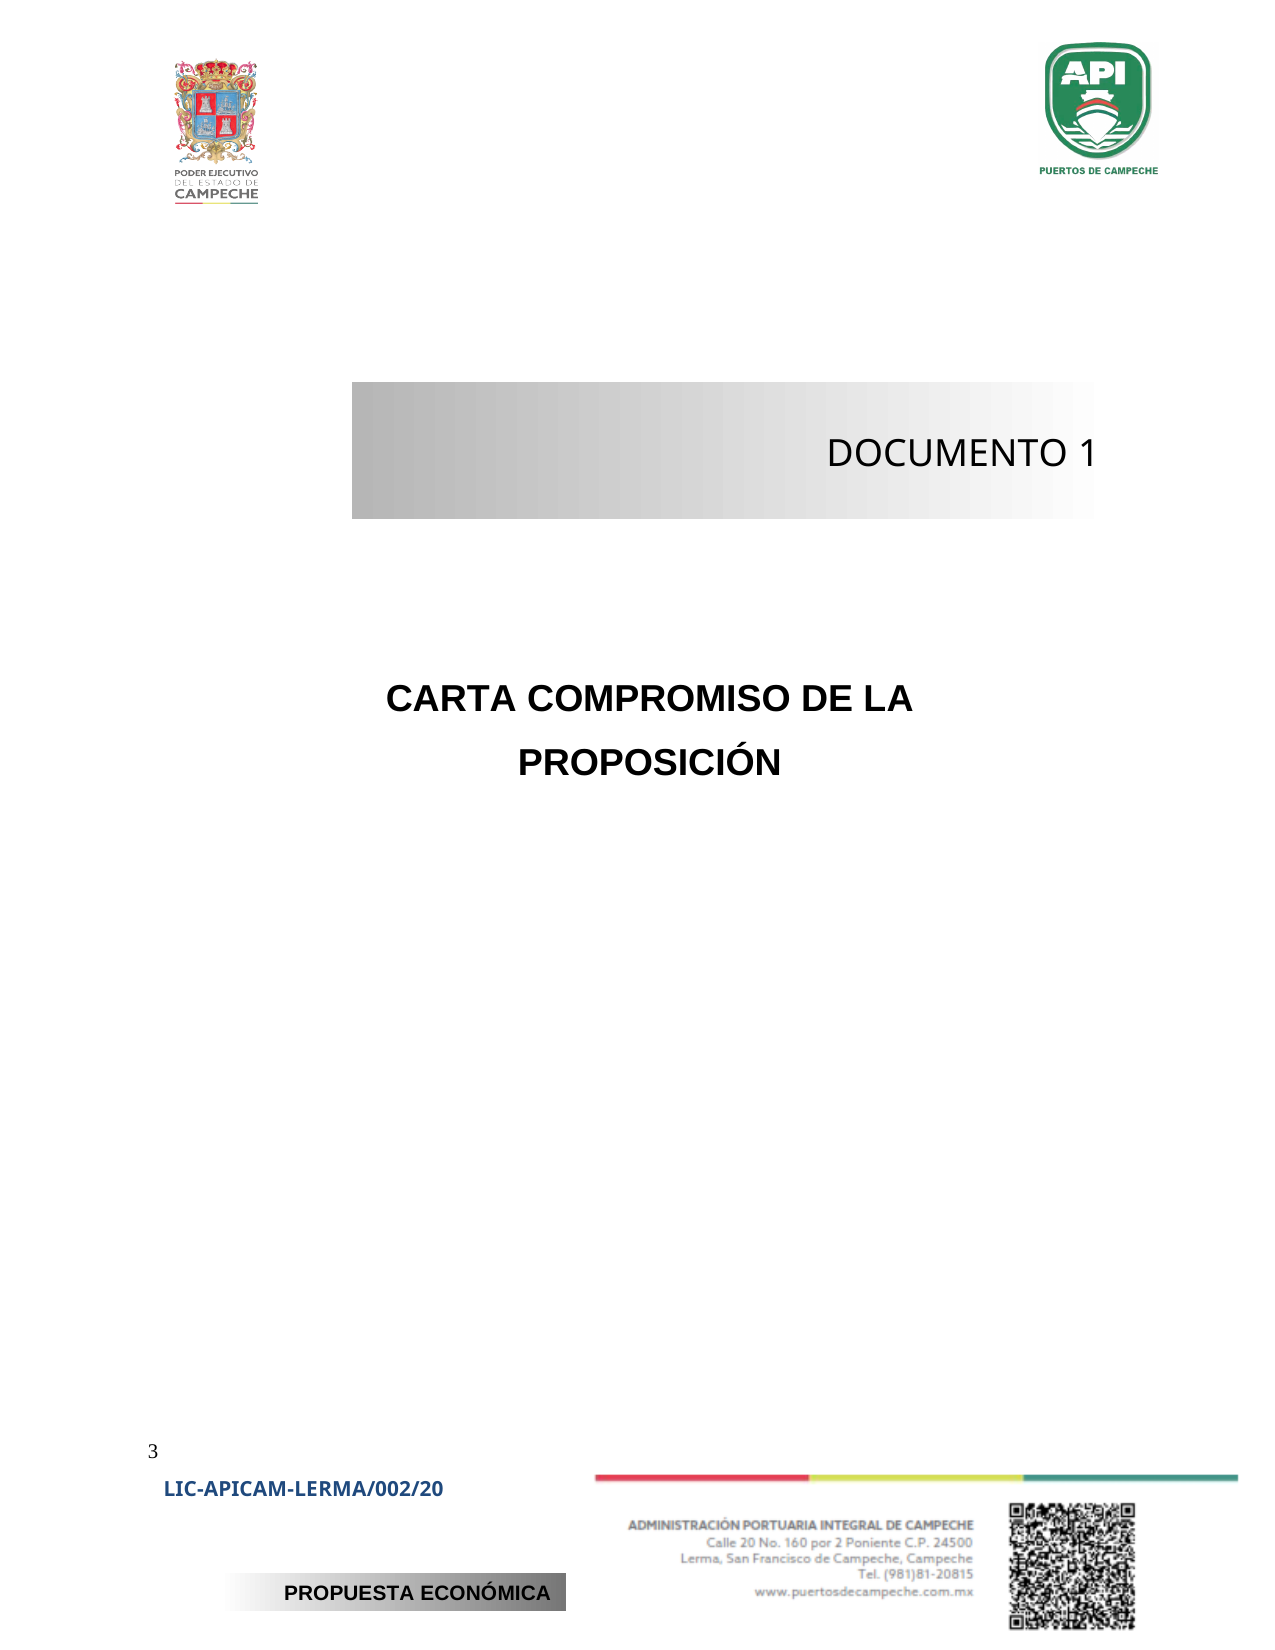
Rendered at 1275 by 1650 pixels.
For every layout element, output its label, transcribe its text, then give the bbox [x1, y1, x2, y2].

picture [1038, 42, 1159, 180]
text CARTA COMPROMISO DE LA [148, 676, 1152, 719]
picture [173, 57, 258, 204]
text PROPOSICIÓN [148, 741, 1152, 783]
picture [586, 1463, 1243, 1636]
